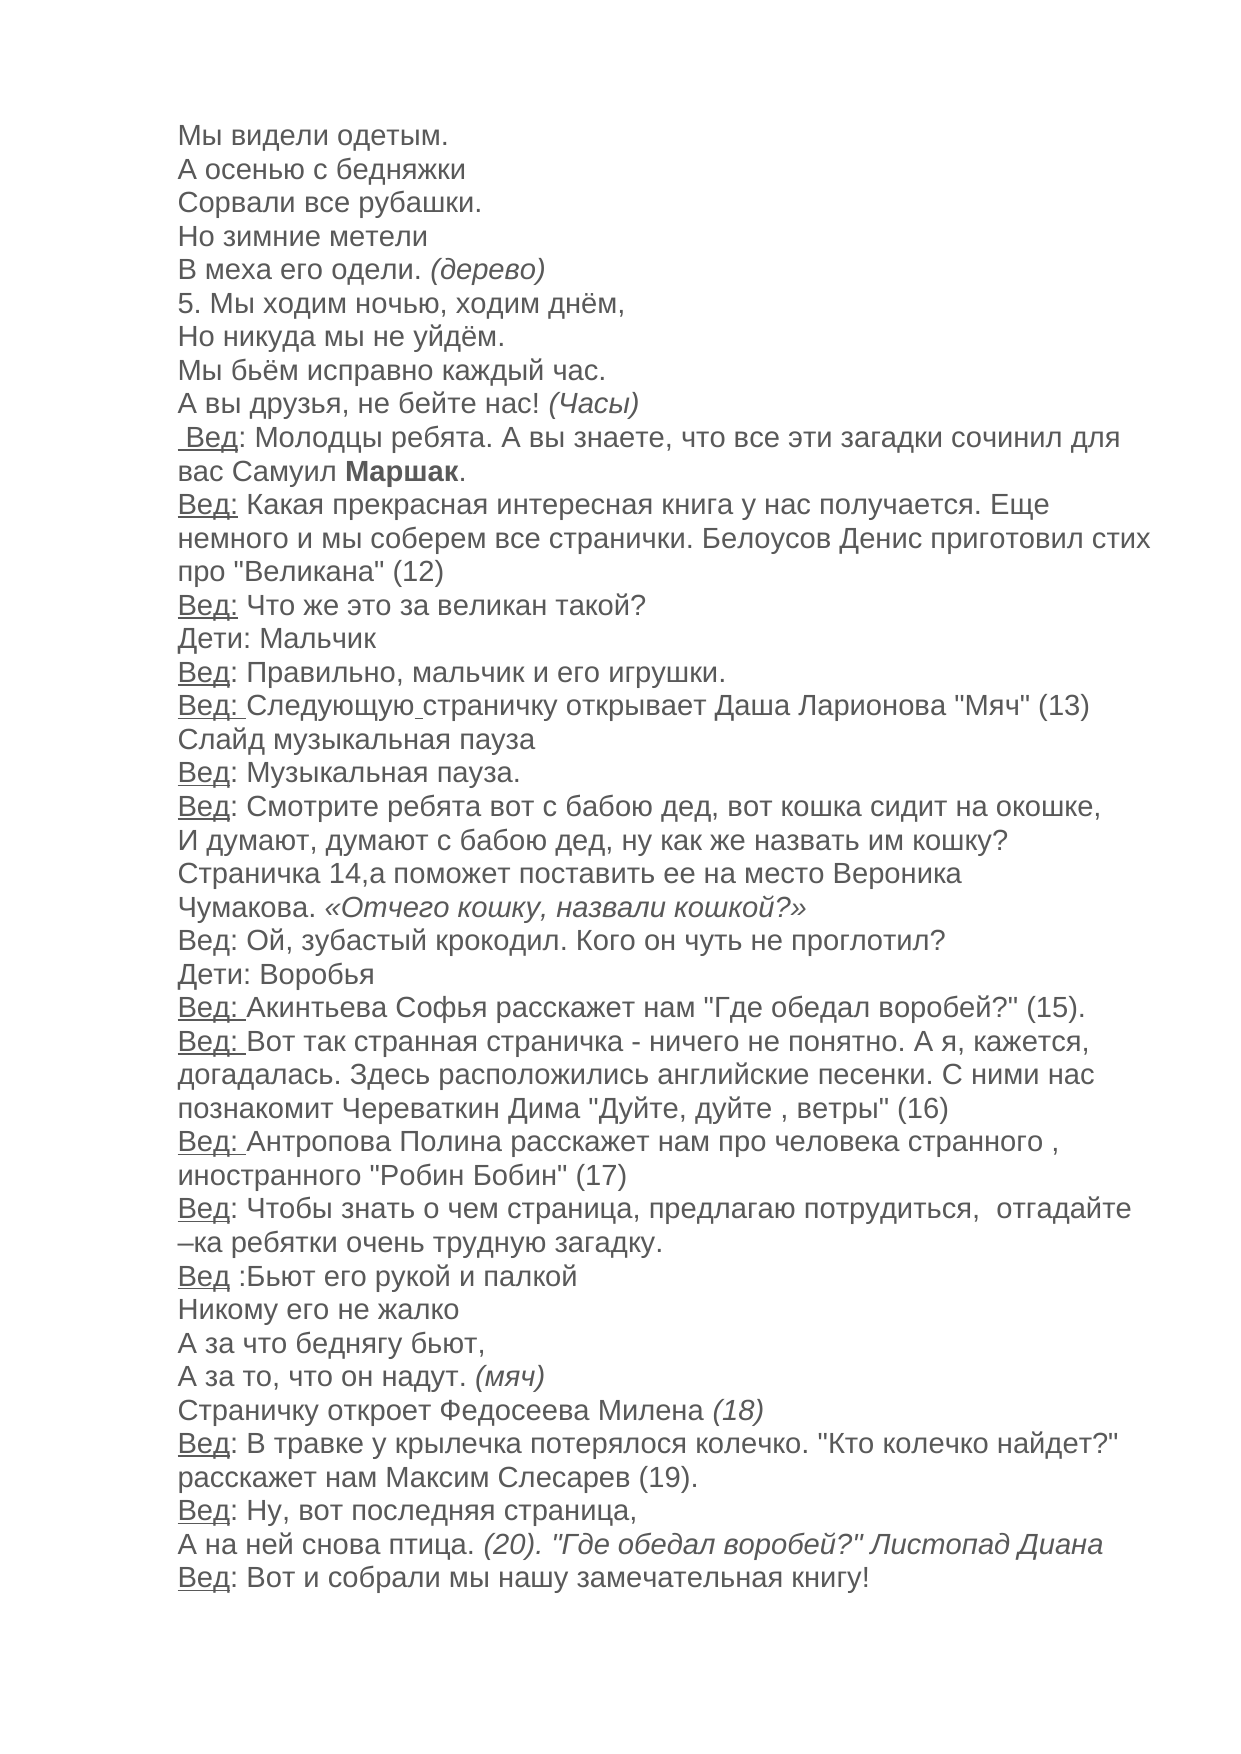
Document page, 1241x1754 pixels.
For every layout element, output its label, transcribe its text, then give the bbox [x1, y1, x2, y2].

text Никому его не жалко [177, 1292, 1152, 1326]
text Вед: Правильно, мальчик и его игрушки. [177, 655, 1152, 688]
text Вед: Вот и собрали мы нашу замечательная книгу! [177, 1560, 1152, 1594]
text Вед: Акинтьева Софья расскажет нам "Где обедал воробей?" (15). [177, 990, 1152, 1024]
text А за то, что он надут. (мяч) [177, 1359, 1152, 1393]
text Вед: Какая прекрасная интересная книга у нас получается. Еще немного и мы соберем все странички. Белоусов Денис приготовил стих про "Великана" (12) [177, 487, 1152, 588]
text Вед :Бьют его рукой и палкой [177, 1258, 1152, 1292]
text Вед: Чтобы знать о чем страница, предлагаю потрудиться, отгадайте –ка ребятки очень трудную загадку. [177, 1191, 1152, 1258]
text Мы бьём исправно каждый час. [177, 353, 1152, 386]
text А вы друзья, не бейте нас! (Часы) [177, 386, 1152, 420]
text А осенью с бедняжки [177, 152, 1152, 185]
text Дети: Мальчик [177, 621, 1152, 655]
text Но зимние метели [177, 219, 1152, 252]
text Но никуда мы не уйдём. [177, 319, 1152, 353]
text 5. Мы ходим ночью, ходим днём, [177, 286, 1152, 319]
text В меха его одели. (дерево) [177, 252, 1152, 286]
text Мы видели одетым. [177, 118, 1152, 152]
text А за что беднягу бьют, [177, 1326, 1152, 1359]
text Страничка 14,а поможет поставить ее на место Вероника Чумакова. «Отчего кошку, назвали кошкой?» [177, 856, 1152, 923]
text Сорвали все рубашки. [177, 185, 1152, 219]
text Вед: Ой, зубастый крокодил. Кого он чуть не проглотил? [177, 923, 1152, 957]
text Слайд музыкальная пауза [177, 722, 1152, 755]
text Вед: Следующую страничку открывает Даша Ларионова "Мяч" (13) [177, 688, 1152, 722]
text Вед: Антропова Полина расскажет нам про человека странного , иностранного "Робин Бобин" (17) [177, 1124, 1152, 1191]
text Вед: В травке у крылечка потерялося колечко. "Кто колечко найдет?" расскажет нам Максим Слесарев (19). [177, 1426, 1152, 1493]
text Вед: Ну, вот последняя страница, [177, 1493, 1152, 1527]
text Вед: Что же это за великан такой? [177, 588, 1152, 621]
text Страничку откроет Федосеева Милена (18) [177, 1393, 1152, 1426]
text Вед: Вот так странная страничка - ничего не понятно. А я, кажется, догадалась. Здесь расположились английские песенки. С ними нас познакомит Череваткин Дима "Дуйте, дуйте , ветры" (16) [177, 1024, 1152, 1124]
text И думают, думают с бабою дед, ну как же назвать им кошку? [177, 822, 1152, 856]
text Вед: Молодцы ребята. А вы знаете, что все эти загадки сочинил для вас Самуил Маршак. [177, 420, 1152, 487]
text А на ней снова птица. (20). "Где обедал воробей?" Листопад Диана [177, 1527, 1152, 1560]
text Дети: Воробья [177, 957, 1152, 990]
text Вед: Музыкальная пауза. [177, 755, 1152, 789]
text Вед: Смотрите ребята вот с бабою дед, вот кошка сидит на окошке, [177, 789, 1152, 822]
